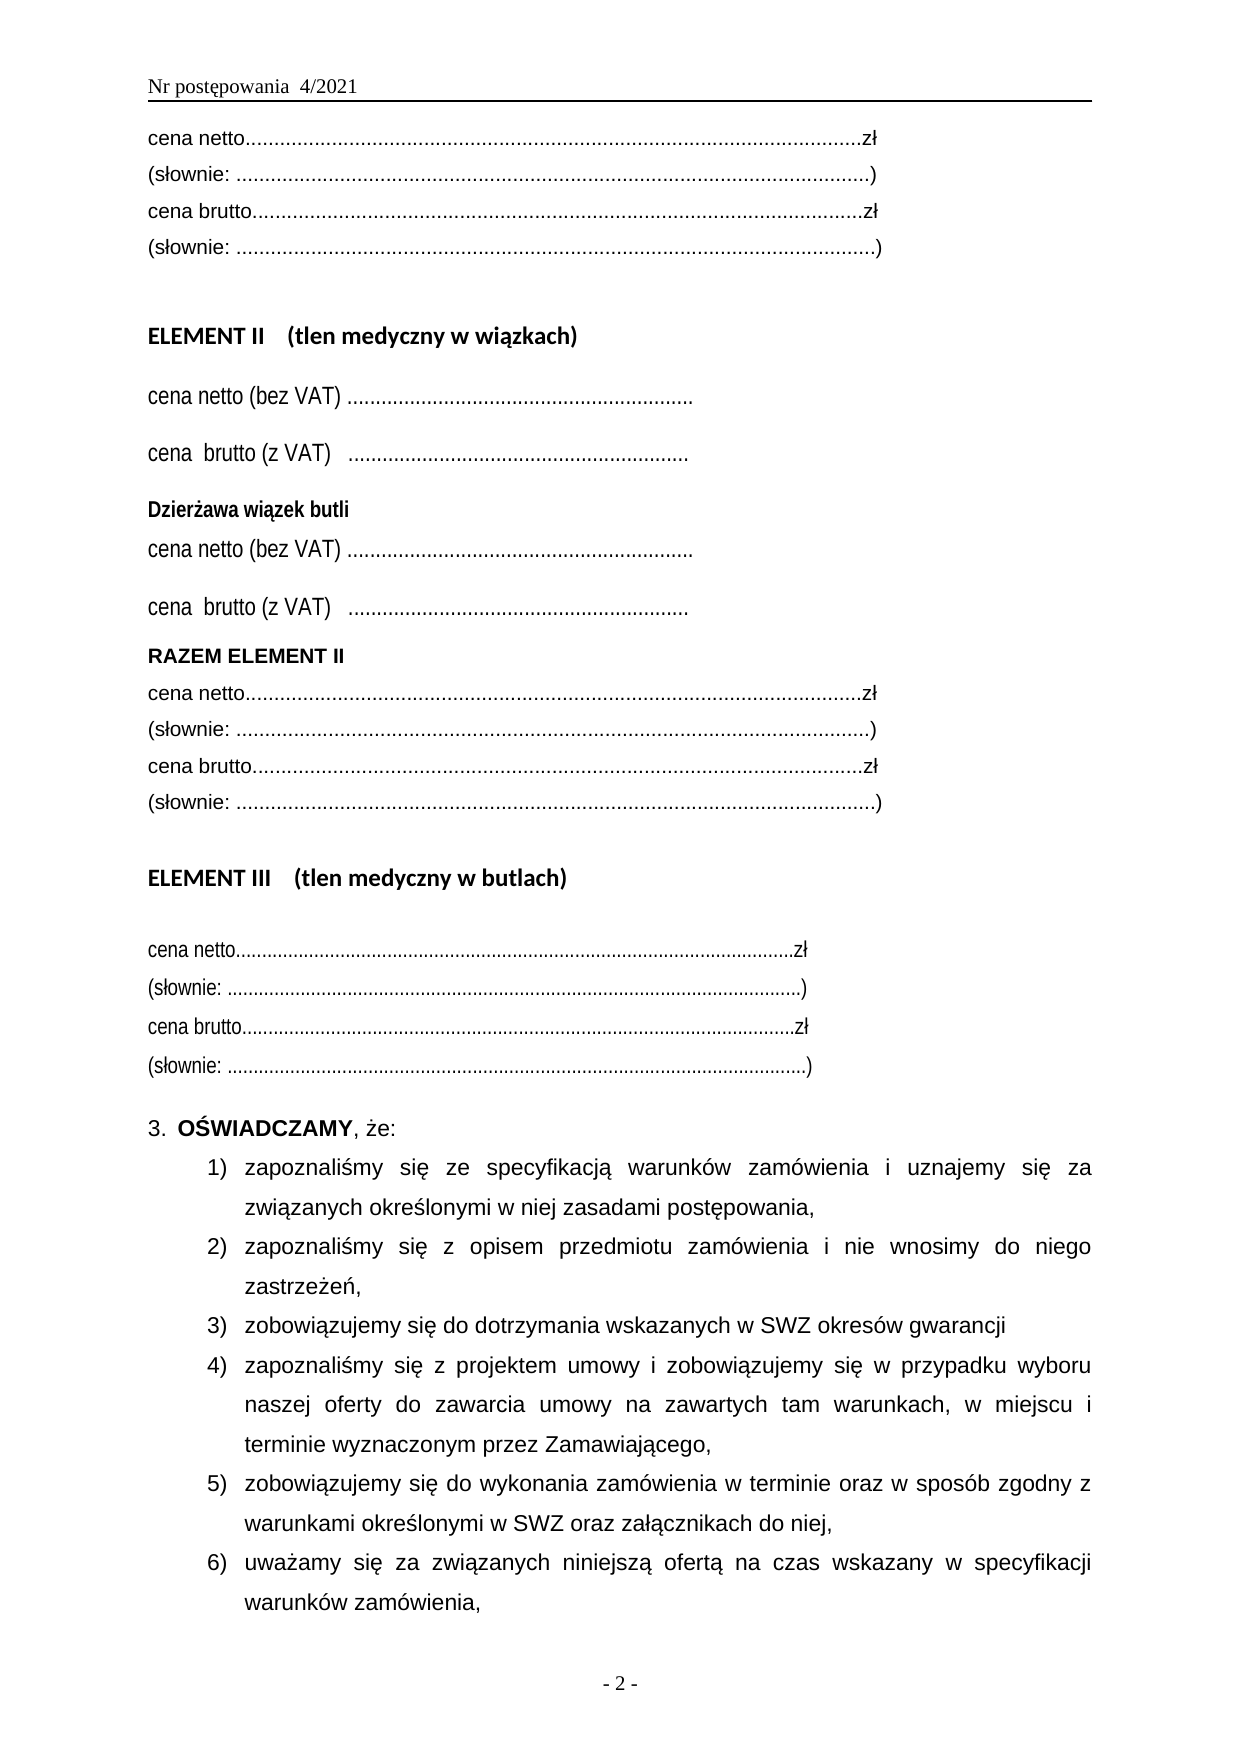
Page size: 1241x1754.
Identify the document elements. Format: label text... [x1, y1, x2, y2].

list OŚWIADCZAMY, że: [148, 1115, 1092, 1141]
text ELEMENT III (tlen medyczny w butlach) [148, 862, 1092, 892]
text (słownie: ..............................................................................................................) [148, 162, 1092, 186]
text (słownie: ..............................................................................................................) [148, 717, 1092, 741]
text (słownie: ...............................................................................................................) [148, 235, 1092, 259]
text cena netto...........................................................................................................zł [148, 681, 1092, 705]
text RAZEM ELEMENT II [148, 644, 1092, 668]
text cena netto (bez VAT) ............................................................. [148, 381, 1092, 409]
text (słownie: ...............................................................................................................) [148, 790, 1092, 814]
list zobowiązujemy się do wykonania zamówienia w terminie oraz w sposób zgodny z warunkami określonymi w SWZ oraz załącznikach do niej, [207, 1470, 1092, 1536]
text Dzierżawa wiązek butli [148, 496, 1092, 522]
text cena netto (bez VAT) ............................................................. [148, 534, 1092, 563]
text cena brutto..........................................................................................................zł [148, 198, 1092, 222]
list zapoznaliśmy się z opisem przedmiotu zamówienia i nie wnosimy do niego zastrzeżeń, [207, 1233, 1092, 1299]
text (słownie: ...............................................................................................................) [148, 1052, 1092, 1078]
list zapoznaliśmy się ze specyfikacją warunków zamówienia i uznajemy się za związanych określonymi w niej zasadami postępowania, [207, 1154, 1092, 1220]
text cena netto...........................................................................................................zł [148, 936, 1092, 962]
text (słownie: ..............................................................................................................) [148, 974, 1092, 1001]
list zobowiązujemy się do dotrzymania wskazanych w SWZ okresów gwarancji [207, 1312, 1092, 1339]
text cena brutto..........................................................................................................zł [148, 1013, 1092, 1039]
text cena brutto (z VAT) ............................................................ [148, 592, 1092, 620]
list zapoznaliśmy się z projektem umowy i zobowiązujemy się w przypadku wyboru naszej oferty do zawarcia umowy na zawartych tam warunkach, w miejscu i terminie wyznaczonym przez Zamawiającego, [207, 1352, 1092, 1457]
list uważamy się za związanych niniejszą ofertą na czas wskazany w specyfikacji warunków zamówienia, [207, 1549, 1092, 1615]
text cena brutto (z VAT) ............................................................ [148, 438, 1092, 467]
text cena brutto..........................................................................................................zł [148, 754, 1092, 778]
text ELEMENT II (tlen medyczny w wiązkach) [148, 320, 1092, 350]
text cena netto...........................................................................................................zł [148, 126, 1092, 149]
